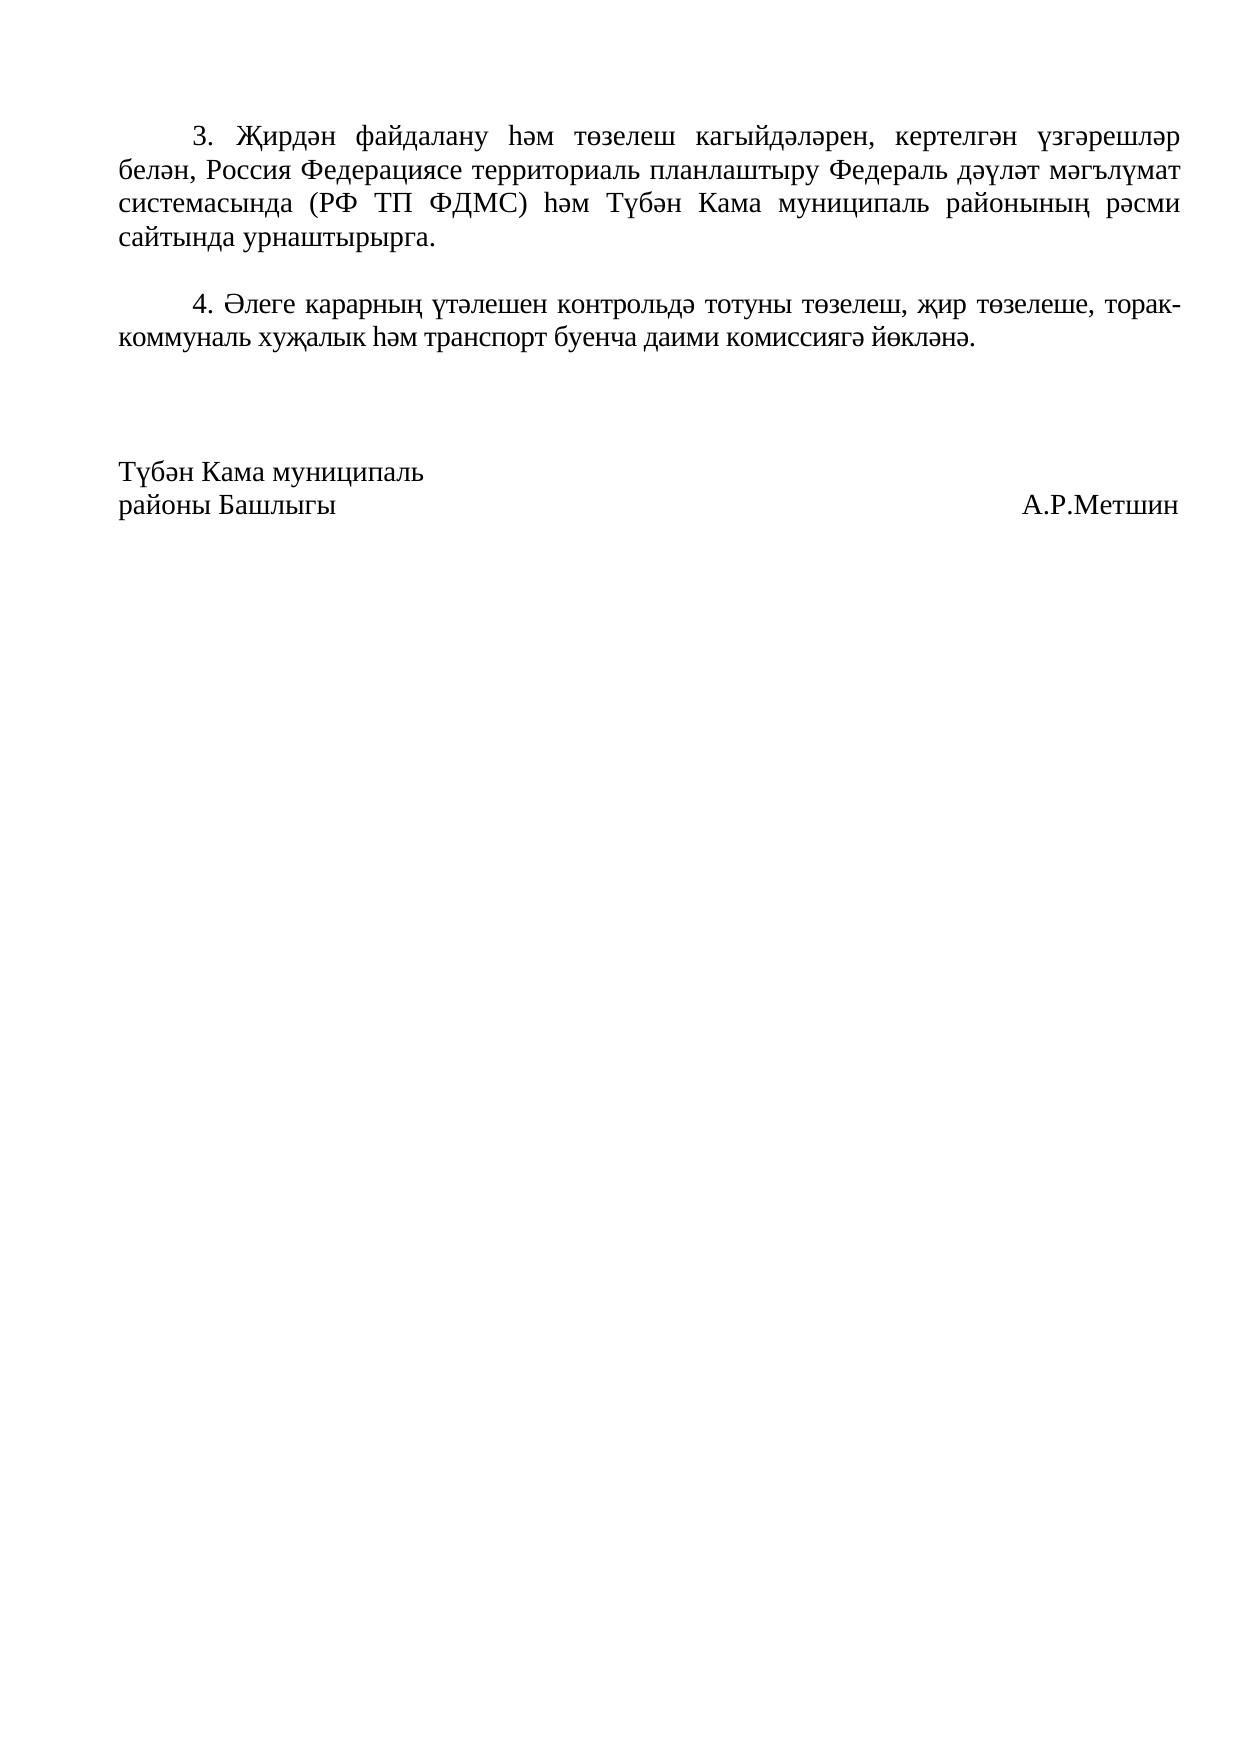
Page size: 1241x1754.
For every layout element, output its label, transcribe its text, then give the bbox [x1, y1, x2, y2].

text Түбән Кама муниципаль [118, 454, 1181, 487]
text 4. Әлеге карарның үтәлешен контрольдә тотуны төзелеш, җир төзелеше, торак-коммуналь хуҗалык һәм транспорт буенча даими комиссиягә йөкләнә. [118, 286, 1181, 353]
text районы Башлыгы А.Р.Метшин [118, 487, 1181, 521]
list Җирдән файдалану һәм төзелеш кагыйдәләрен, кертелгән үзгәрешләр белән, Россия Федерациясе территориаль планлаштыру Федераль дәүләт мәгълүмат системасында (РФ ТП ФДМС) һәм Түбән Кама муниципаль районының рәсми сайтында урнаштырырга. [118, 118, 1181, 252]
